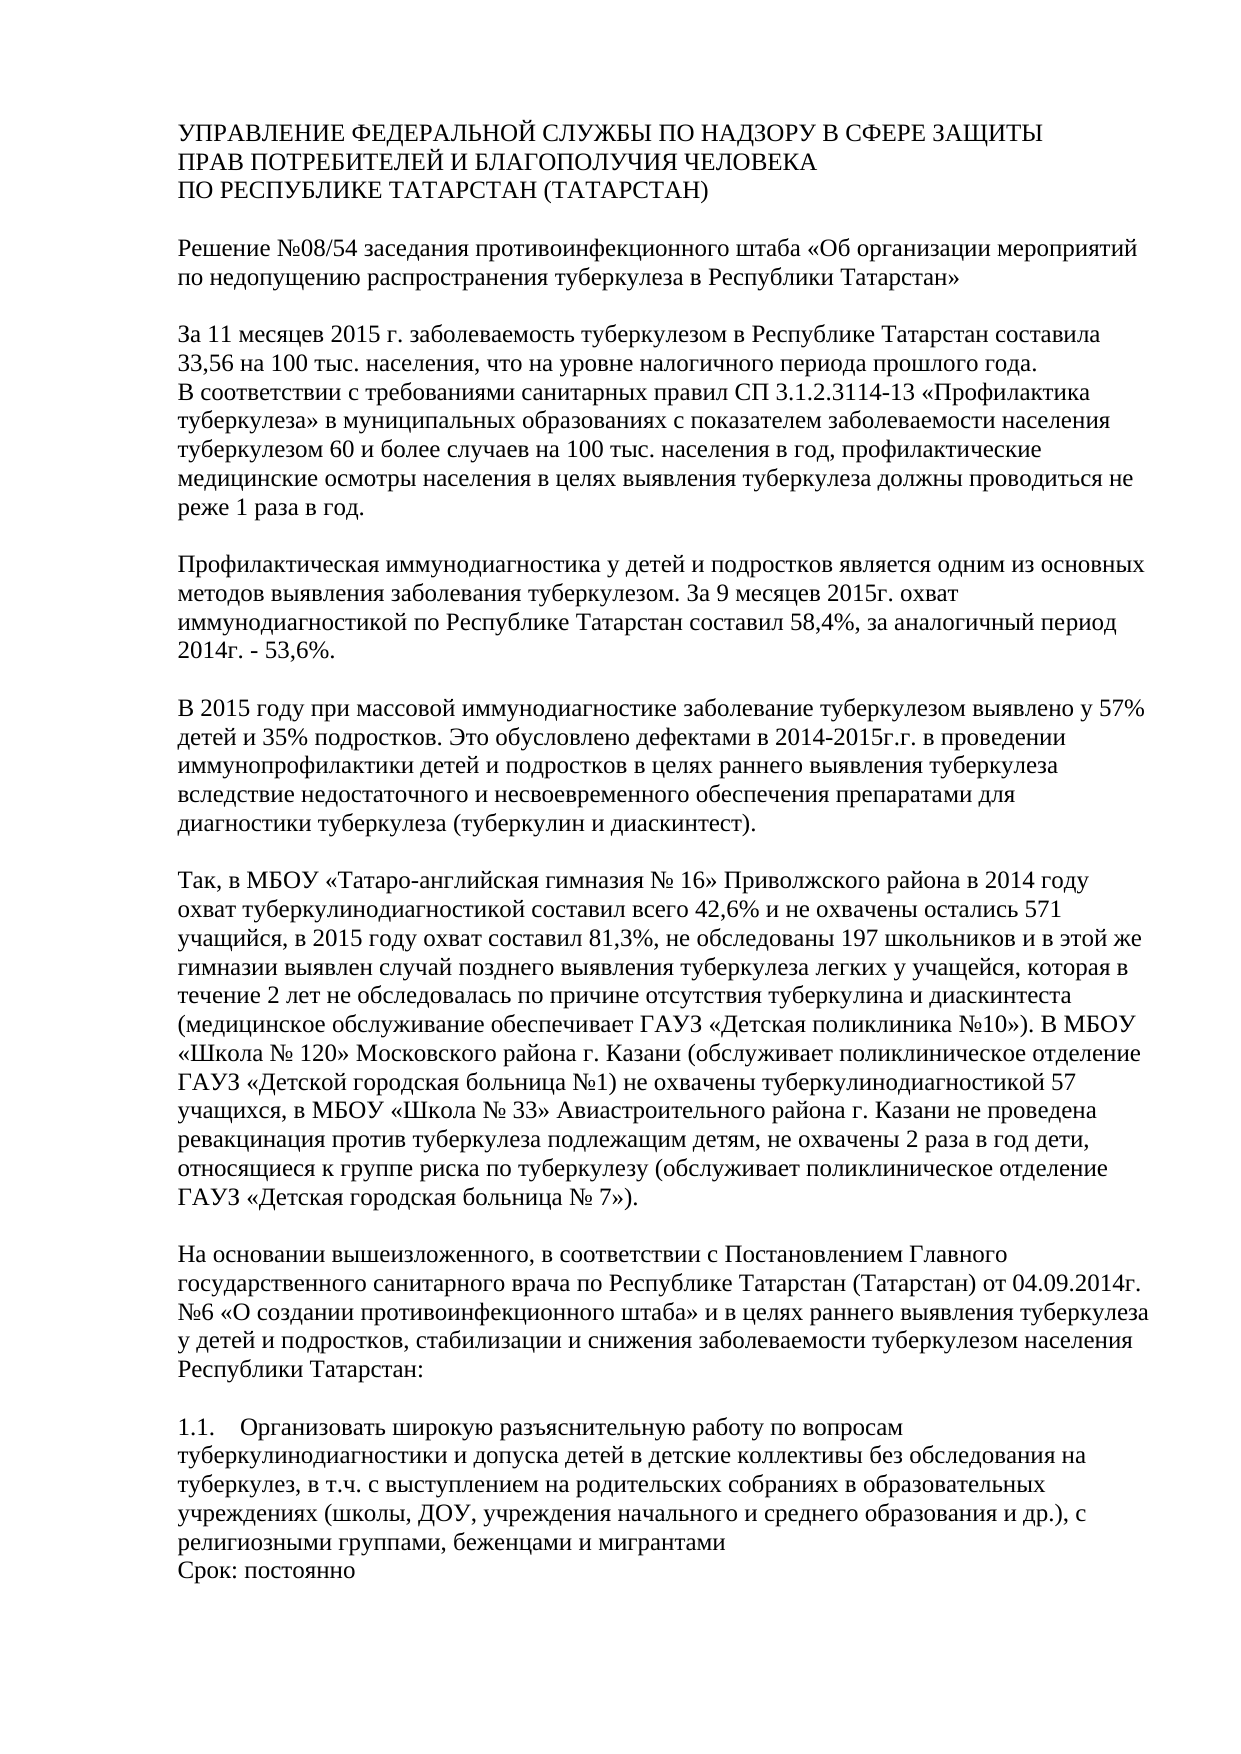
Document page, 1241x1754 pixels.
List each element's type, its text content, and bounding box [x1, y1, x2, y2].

text УПРАВЛЕНИЕ ФЕДЕРАЛЬНОЙ СЛУЖБЫ ПО НАДЗОРУ В СФЕРЕ ЗАЩИТЫ ПРАВ ПОТРЕБИТЕЛЕЙ И БЛАГОПОЛУЧИЯ ЧЕЛОВЕКА ПО РЕСПУБЛИКЕ ТАТАРСТАН (ТАТАРСТАН) [177, 118, 1152, 204]
text 1.1. Организовать широкую разъяснительную работу по вопросам туберкулинодиагностики и допуска детей в детские коллективы без обследования на туберкулез, в т.ч. с выступлением на родительских собраниях в образовательных учреждениях (школы, ДОУ, учреждения начального и среднего образования и др.), с религиозными группами, беженцами и мигрантами [177, 1412, 1152, 1556]
text Решение №08/54 заседания противоинфекционного штаба «Об организации мероприятий по недопущению распространения туберкулеза в Республики Татарстан» [177, 233, 1152, 291]
text Так, в МБОУ «Татаро-английская гимназия № 16» Приволжского района в 2014 году охват туберкулинодиагностикой составил всего 42,6% и не охвачены остались 571 учащийся, в 2015 году охват составил 81,3%, не обследованы 197 школьников и в этой же гимназии выявлен случай позднего выявления туберкулеза легких у учащейся, которая в течение 2 лет не обследовалась по причине отсутствия туберкулина и диаскинтеста (медицинское обслуживание обеспечивает ГАУЗ «Детская поликлиника №10»). В МБОУ «Школа № 120» Московского района г. Казани (обслуживает поликлиническое отделение ГАУЗ «Детской городская больница №1) не охвачены туберкулинодиагностикой 57 учащихся, в МБОУ «Школа № 33» Авиастроительного района г. Казани не проведена ревакцинация против туберкулеза подлежащим детям, не охвачены 2 раза в год дети, относящиеся к группе риска по туберкулезу (обслуживает поликлиническое отделение ГАУЗ «Детская городская больница № 7»). [177, 866, 1152, 1211]
text На основании вышеизложенного, в соответствии с Постановлением Главного государственного санитарного врача по Республике Татарстан (Татарстан) от 04.09.2014г. №6 «О создании противоинфекционного штаба» и в целях раннего выявления туберкулеза у детей и подростков, стабилизации и снижения заболеваемости туберкулезом населения Республики Татарстан: [177, 1239, 1152, 1383]
text В 2015 году при массовой иммунодиагностике заболевание туберкулезом выявлено у 57% детей и 35% подростков. Это обусловлено дефектами в 2014-2015г.г. в проведении иммунопрофилактики детей и подростков в целях раннего выявления туберкулеза вследствие недостаточного и несвоевременного обеспечения препаратами для диагностики туберкулеза (туберкулин и диаскинтест). [177, 693, 1152, 837]
text Срок: постоянно [177, 1556, 1152, 1584]
text В соответствии с требованиями санитарных правил СП 3.1.2.3114-13 «Профилактика туберкулеза» в муниципальных образованиях с показателем заболеваемости населения туберкулезом 60 и более случаев на 100 тыс. населения в год, профилактические медицинские осмотры населения в целях выявления туберкулеза должны проводиться не реже 1 раза в год. [177, 377, 1152, 521]
text За 11 месяцев 2015 г. заболеваемость туберкулезом в Республике Татарстан составила 33,56 на 100 тыс. населения, что на уровне налогичного периода прошлого года. [177, 319, 1152, 377]
text Профилактическая иммунодиагностика у детей и подростков является одним из основных методов выявления заболевания туберкулезом. За 9 месяцев 2015г. охват иммунодиагностикой по Республике Татарстан составил 58,4%, за аналогичный период 2014г. - 53,6%. [177, 549, 1152, 664]
